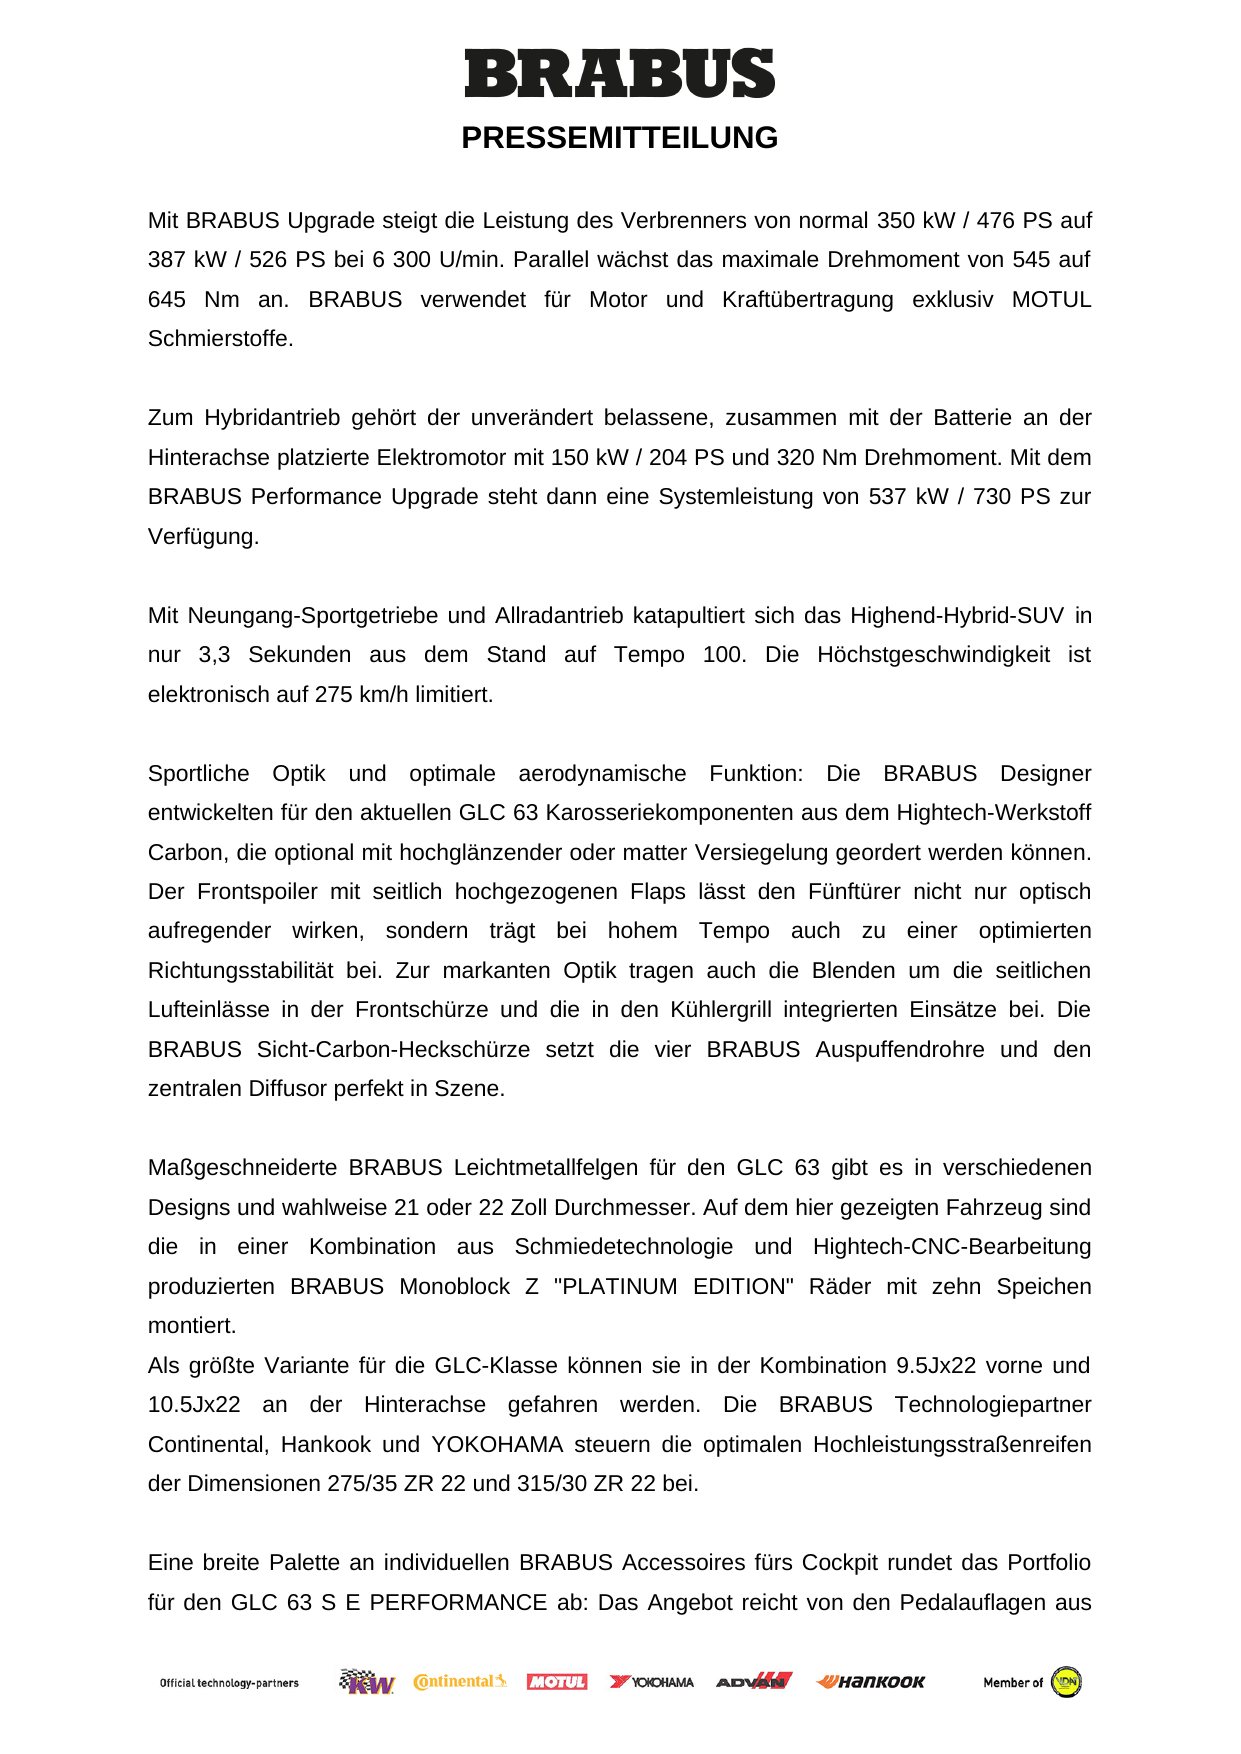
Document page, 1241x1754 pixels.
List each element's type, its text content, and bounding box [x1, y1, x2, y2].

text Maßgeschneiderte BRABUS Leichtmetallfelgen für den GLC 63 gibt es in verschiedenen Designs und wahlweise 21 oder 22 Zoll Durchmesser. Auf dem hier gezeigten Fahrzeug sind die in einer Kombination aus Schmiedetechnologie und Hightech-CNC-Bearbeitung produzierten BRABUS Monoblock Z "PLATINUM EDITION" Räder mit zehn Speichen montiert. [148, 1154, 1092, 1338]
text Mit Neungang-Sportgetriebe und Allradantrieb katapultiert sich das Highend-Hybrid-SUV in nur 3,3 Sekunden aus dem Stand auf Tempo 100. Die Höchstgeschwindigkeit ist elektronisch auf 275 km/h limitiert. [148, 602, 1092, 707]
text Zum Hybridantrieb gehört der unverändert belassene, zusammen mit der Batterie an der Hinterachse platzierte Elektromotor mit 150 kW / 204 PS und 320 Nm Drehmoment. Mit dem BRABUS Performance Upgrade steht dann eine Systemleistung von 537 kW / 730 PS zur Verfügung. [148, 404, 1092, 549]
text Sportliche Optik und optimale aerodynamische Funktion: Die BRABUS Designer entwickelten für den aktuellen GLC 63 Karosseriekomponenten aus dem Hightech-Werkstoff Carbon, die optional mit hochglänzender oder matter Versiegelung geordert werden können. Der Frontspoiler mit seitlich hochgezogenen Flaps lässt den Fünftürer nicht nur optisch aufregender wirken, sondern trägt bei hohem Tempo auch zu einer optimierten Richtungsstabilität bei. Zur markanten Optik tragen auch die Blenden um die seitlichen Lufteinlässe in der Frontschürze und die in den Kühlergrill integrierten Einsätze bei. Die BRABUS Sicht-Carbon-Heckschürze setzt die vier BRABUS Auspuffendrohre und den zentralen Diffusor perfekt in Szene. [148, 759, 1092, 1102]
text Mit BRABUS Upgrade steigt die Leistung des Verbrenners von normal 350 kW / 476 PS auf 387 kW / 526 PS bei 6 300 U/min. Parallel wächst das maximale Drehmoment von 545 auf 645 Nm an. BRABUS verwendet für Motor und Kraftübertragung exklusiv MOTUL Schmierstoffe. [148, 207, 1092, 352]
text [148, 1549, 1092, 1615]
text Als größte Variante für die GLC-Klasse können sie in der Kombination 9.5Jx22 vorne und 10.5Jx22 an der Hinterachse gefahren werden. Die BRABUS Technologiepartner Continental, Hankook und YOKOHAMA steuern die optimalen Hochleistungsstraßenreifen der Dimensionen 275/35 ZR 22 und 315/30 ZR 22 bei. [148, 1352, 1092, 1496]
picture [147, 1653, 1093, 1713]
picture [464, 41, 782, 98]
